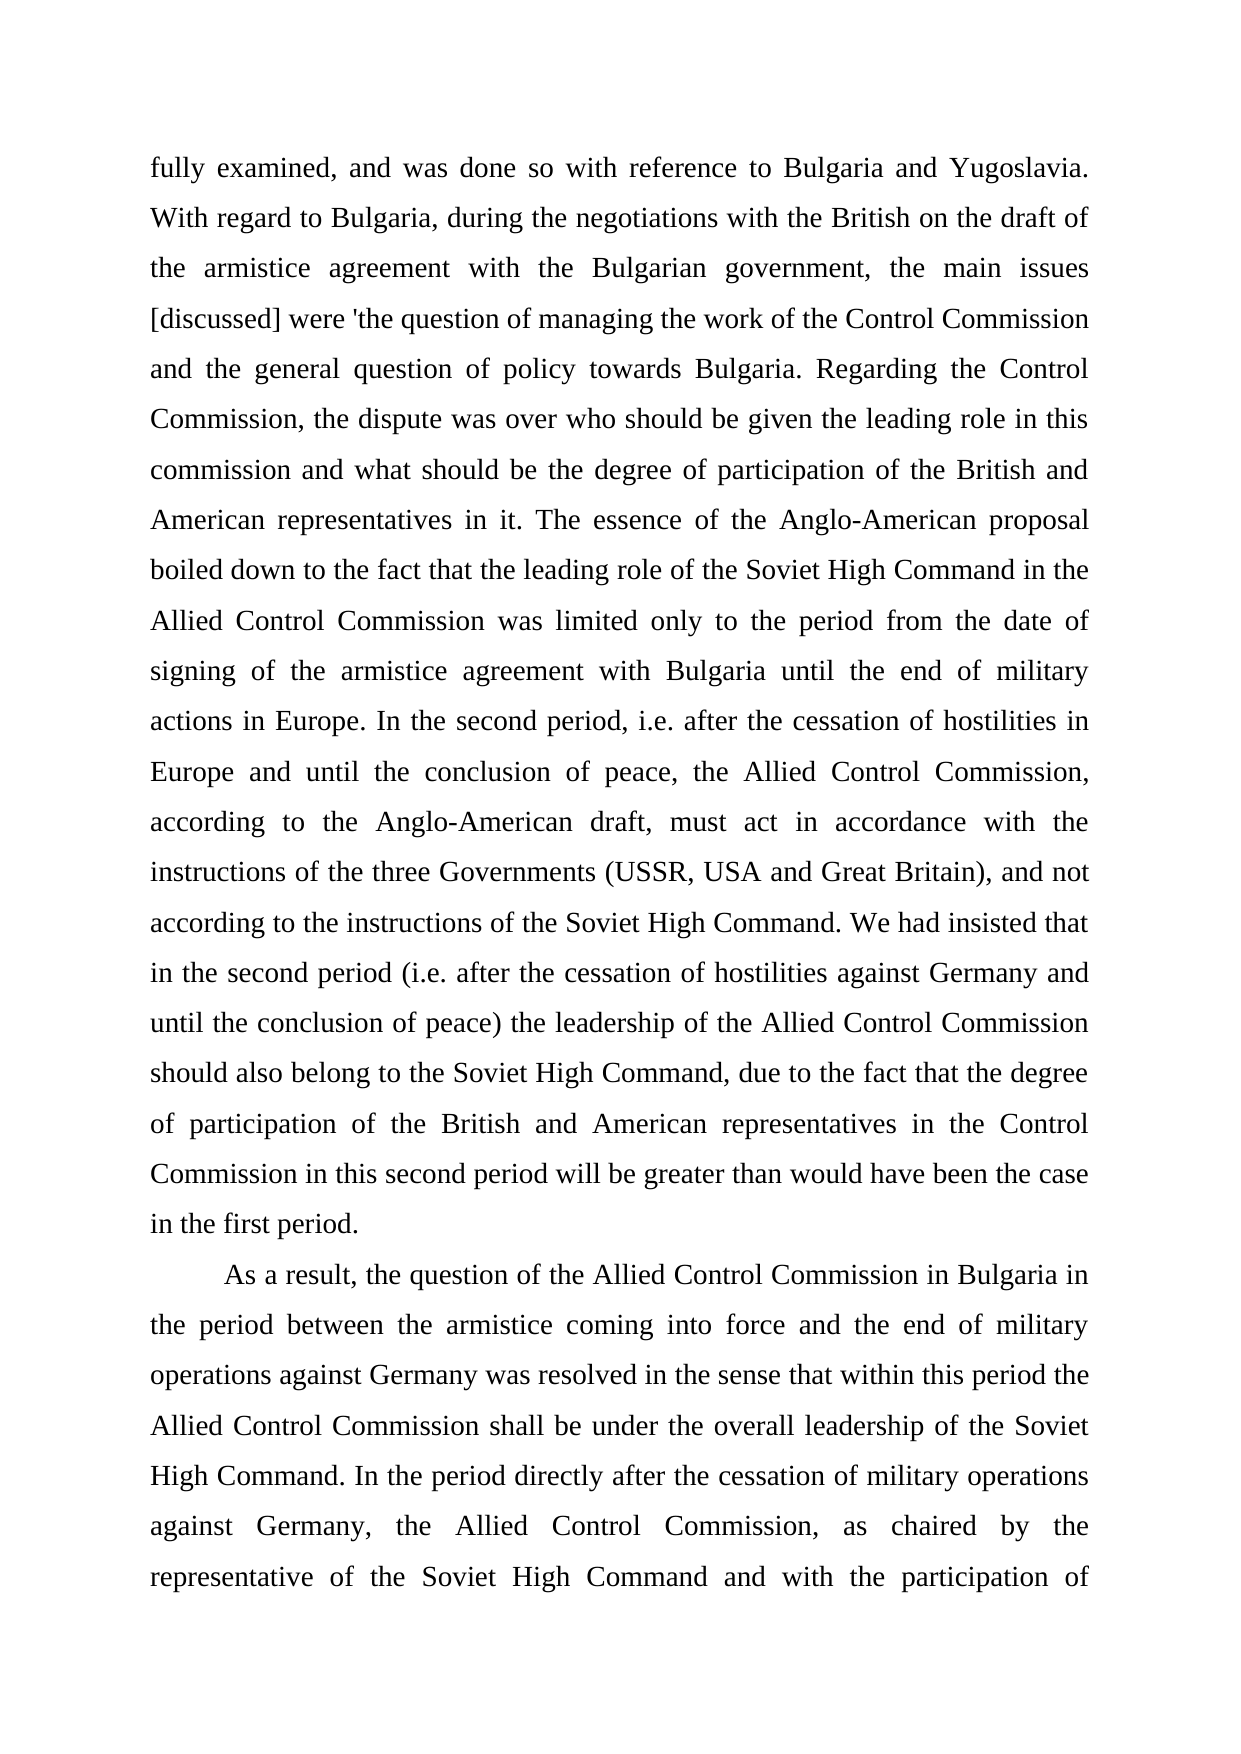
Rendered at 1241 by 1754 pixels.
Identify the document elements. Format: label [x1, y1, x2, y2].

text [150, 150, 1090, 1240]
text [150, 1257, 1090, 1592]
